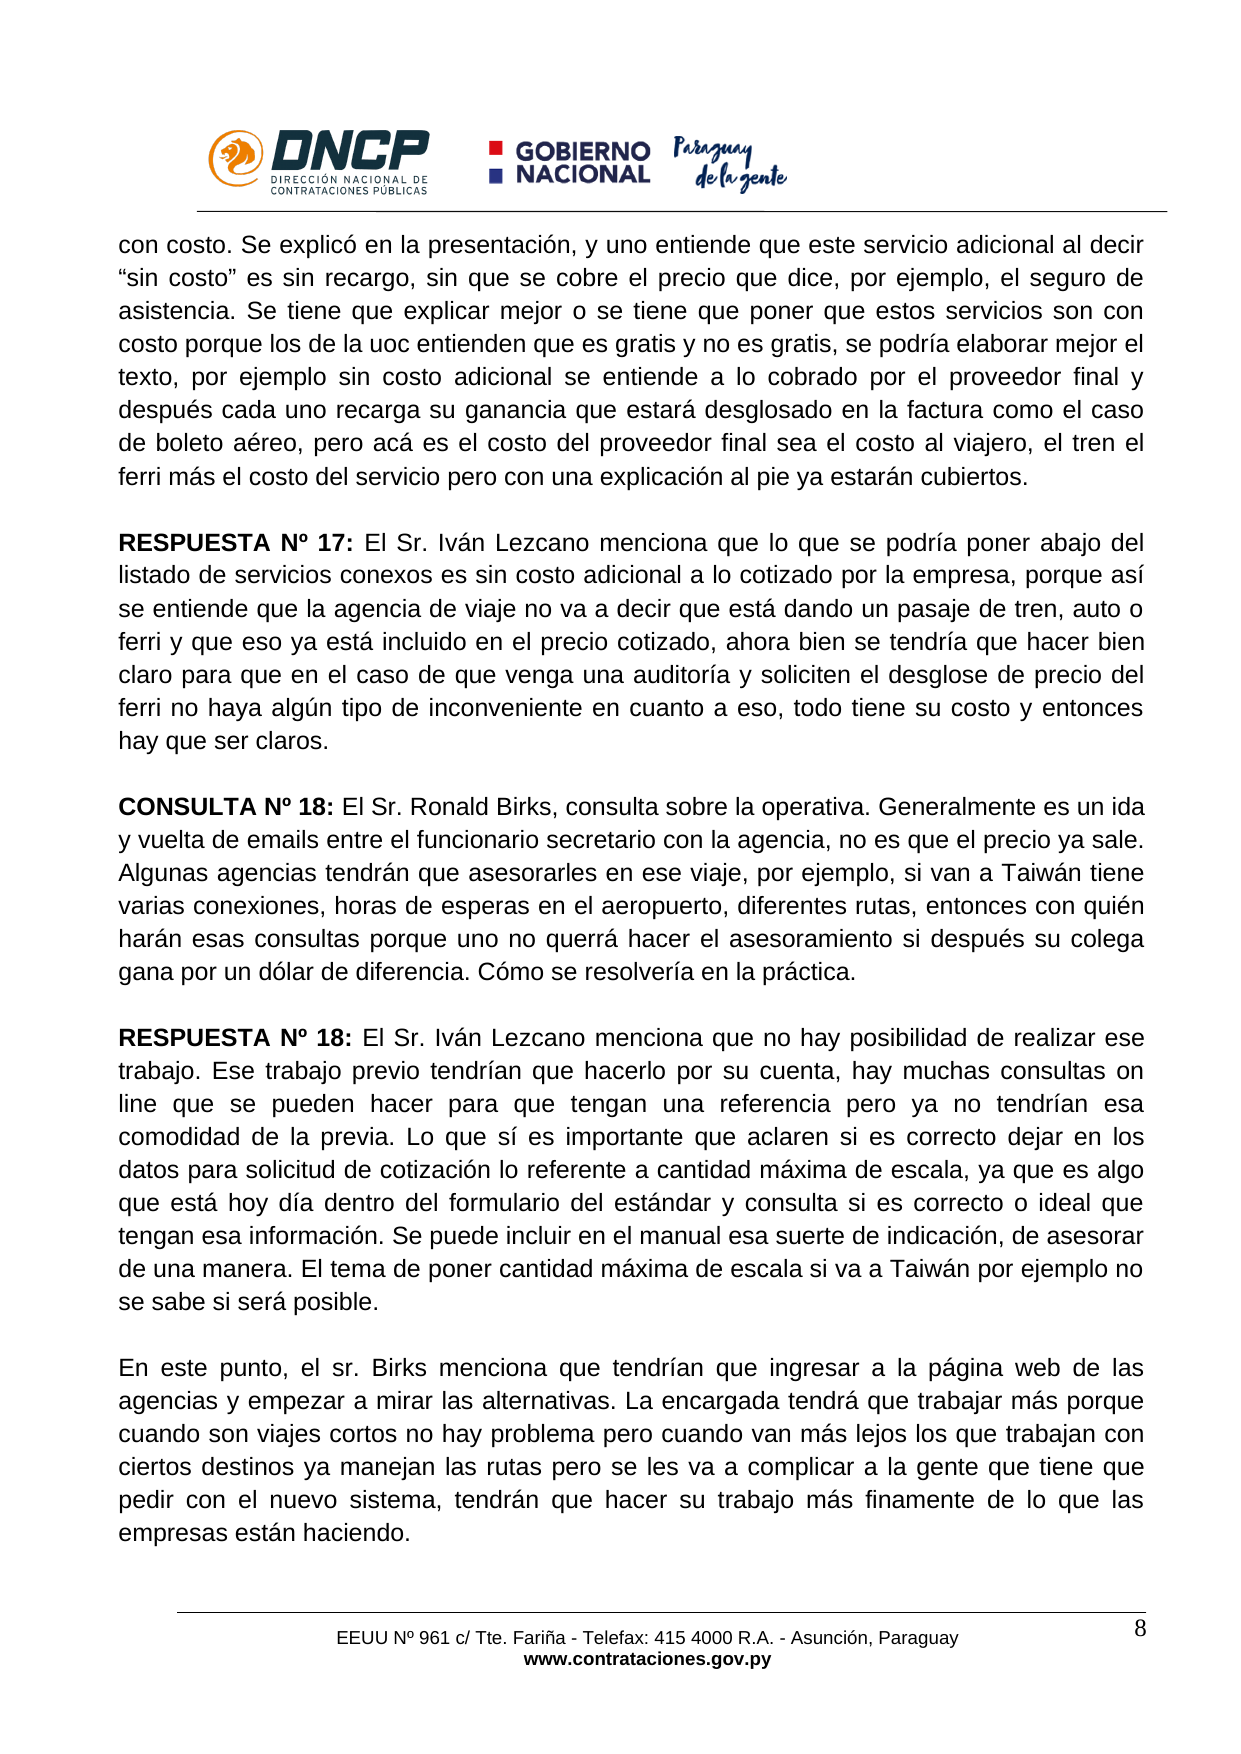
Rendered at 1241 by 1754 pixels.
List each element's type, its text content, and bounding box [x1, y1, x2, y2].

text CONSULTA Nº 18: El Sr. Ronald Birks, consulta sobre la operativa. Generalmente es un ida y vuelta de emails entre el funcionario secretario con la agencia, no es que el precio ya sale. Algunas agencias tendrán que asesorarles en ese viaje, por ejemplo, si van a Taiwán tiene varias conexiones, horas de esperas en el aeropuerto, diferentes rutas, entonces con quién harán esas consultas porque uno no querrá hacer el asesoramiento si después su colega gana por un dólar de diferencia. Cómo se resolvería en la práctica. [118, 792, 1146, 986]
picture [204, 123, 433, 199]
text RESPUESTA Nº 17: El Sr. Iván Lezcano menciona que lo que se podría poner abajo del listado de servicios conexos es sin costo adicional a lo cotizado por la empresa, porque así se entiende que la agencia de viaje no va a decir que está dando un pasaje de tren, auto o ferri y que eso ya está incluido en el precio cotizado, ahora bien se tendría que hacer bien claro para que en el caso de que venga una auditoría y soliciten el desglose de precio del ferri no haya algún tipo de inconveniente en cuanto a eso, todo tiene su costo y entonces hay que ser claros. [118, 527, 1146, 754]
text En este punto, el sr. Birks menciona que tendrían que ingresar a la página web de las agencias y empezar a mirar las alternativas. La encargada tendrá que trabajar más porque cuando son viajes cortos no hay problema pero cuando van más lejos los que trabajan con ciertos destinos ya manejan las rutas pero se les va a complicar a la gente que tiene que pedir con el nuevo sistema, tendrán que hacer su trabajo más finamente de lo que las empresas están haciendo. [118, 1353, 1146, 1547]
picture [486, 134, 790, 195]
text RESPUESTA Nº 18: El Sr. Iván Lezcano menciona que no hay posibilidad de realizar ese trabajo. Ese trabajo previo tendrían que hacerlo por su cuenta, hay muchas consultas on line que se pueden hacer para que tengan una referencia pero ya no tendrían esa comodidad de la previa. Lo que sí es importante que aclaren si es correcto dejar en los datos para solicitud de cotización lo referente a cantidad máxima de escala, ya que es algo que está hoy día dentro del formulario del estándar y consulta si es correcto o ideal que tengan esa información. Se puede incluir en el manual esa suerte de indicación, de asesorar de una manera. El tema de poner cantidad máxima de escala si va a Taiwán por ejemplo no se sabe si será posible. [118, 1023, 1146, 1316]
